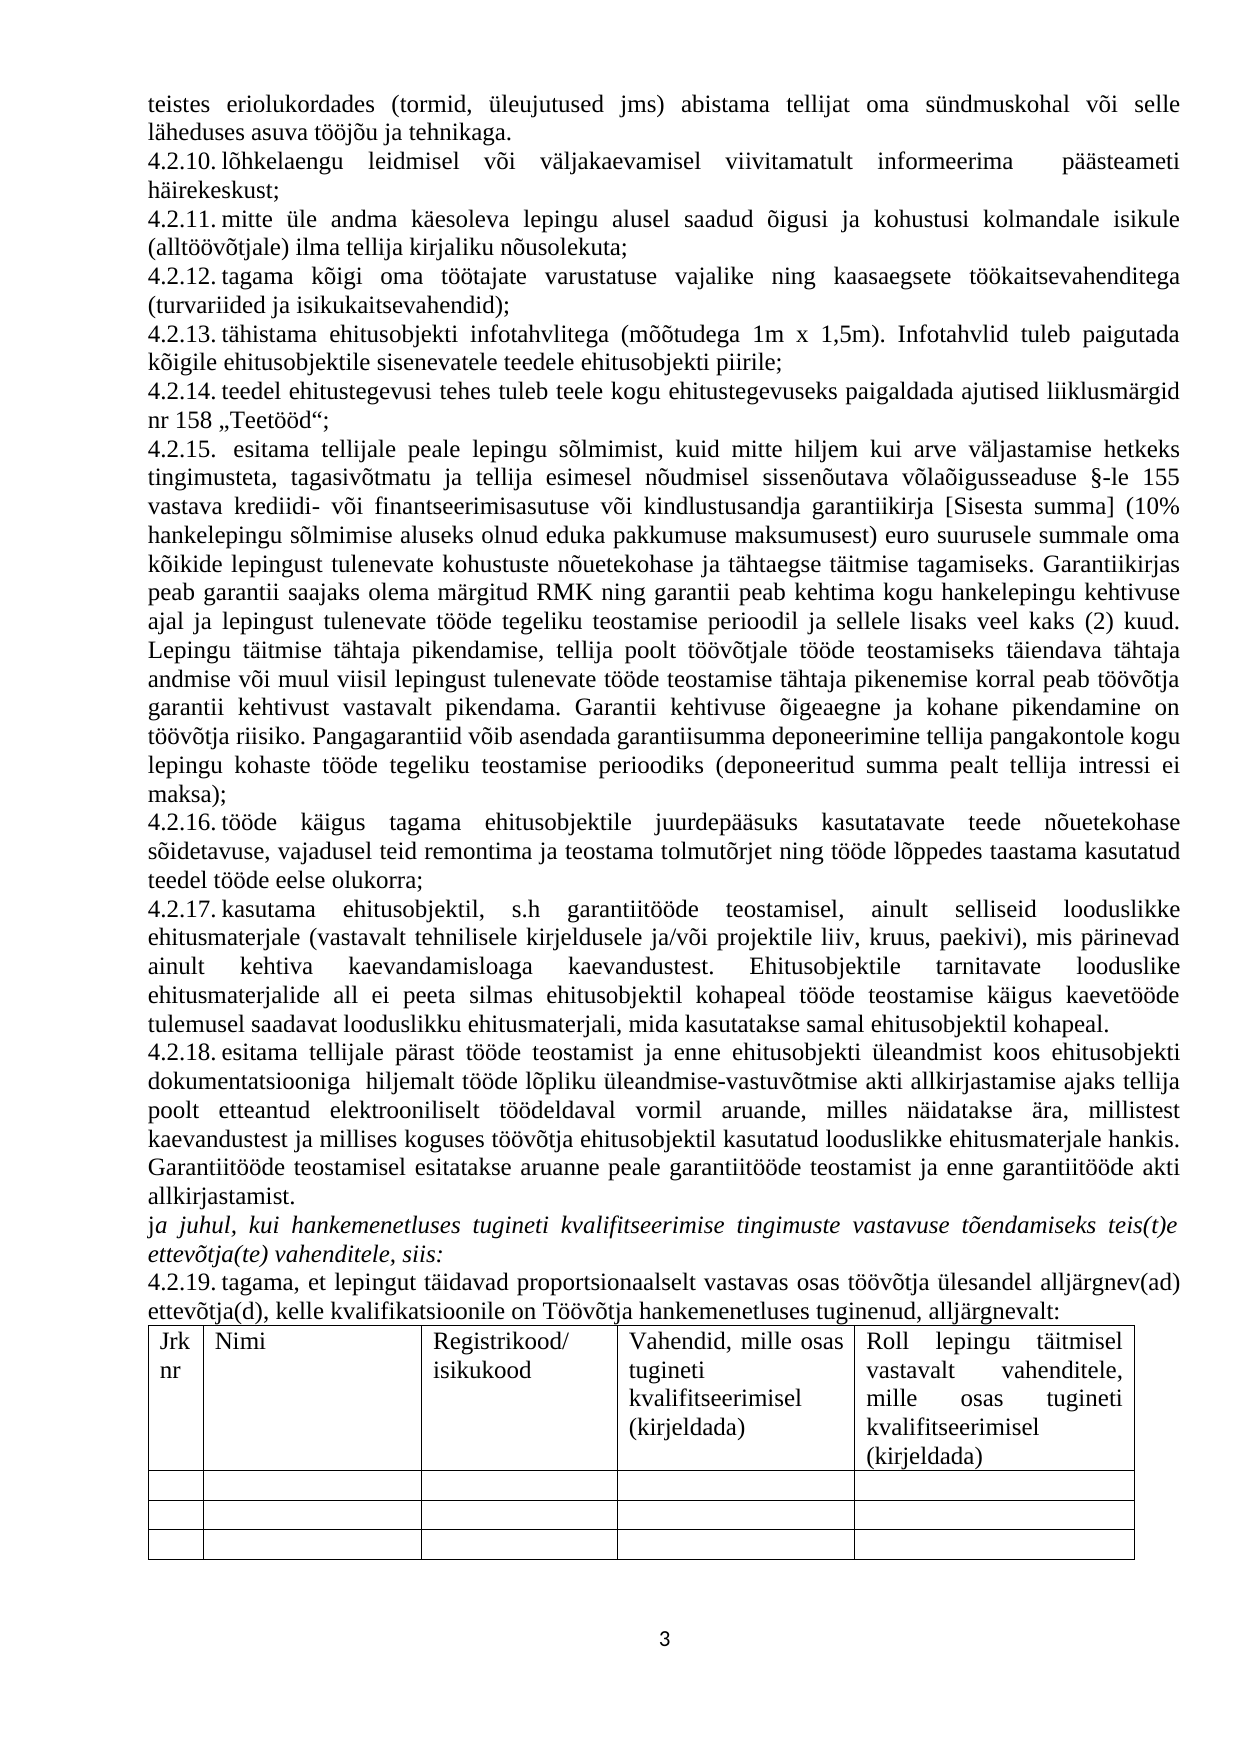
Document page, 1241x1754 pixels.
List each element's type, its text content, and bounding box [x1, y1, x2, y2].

table_header Vahendid, mille osas tugineti kvalifitseerimisel (kirjeldada) [618, 1326, 854, 1470]
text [148, 89, 1181, 146]
text esitama tellijale peale lepingu sõlmimist, kuid mitte hiljem kui arve väljastamise hetkeks tingimusteta, tagasivõtmatu ja tellija esimesel nõudmisel sissenõutava võlaõigusseaduse §-le 155 vastava krediidi- või finantseerimisasutuse või kindlustusandja garantiikirja [Sisesta summa] (10% hankelepingu sõlmimise aluseks olnud eduka pakkumuse maksumusest) euro suurusele summale oma kõikide lepingust tulenevate kohustuste nõuetekohase ja tähtaegse täitmise tagamiseks. Garantiikirjas peab garantii saajaks olema märgitud RMK ning garantii peab kehtima kogu hankelepingu kehtivuse ajal ja lepingust tulenevate tööde tegeliku teostamise perioodil ja sellele lisaks veel kaks (2) kuud. Lepingu täitmise tähtaja pikendamise, tellija poolt töövõtjale tööde teostamiseks täiendava tähtaja andmise või muul viisil lepingust tulenevate tööde teostamise tähtaja pikenemise korral peab töövõtja garantii kehtivust vastavalt pikendama. Garantii kehtivuse õigeaegne ja kohane pikendamine on töövõtja riisiko. Pangagarantiid võib asendada garantiisumma deponeerimine tellija pangakontole kogu lepingu kohaste tööde tegeliku teostamise perioodiks (deponeeritud summa pealt tellija intressi ei maksa); [148, 434, 1181, 807]
table_cell [618, 1501, 854, 1529]
table_header Jrk nr [149, 1326, 203, 1470]
text tööde käigus tagama ehitusobjektile juurdepääsuks kasutatavate teede nõuetekohase sõidetavuse, vajadusel teid remontima ja teostama tolmutõrjet ning tööde lõppedes taastama kasutatud teedel tööde eelse olukorra; [148, 807, 1181, 894]
text teedel ehitustegevusi tehes tuleb teele kogu ehitustegevuseks paigaldada ajutised liiklusmärgid nr 158 „Teetööd“; [148, 376, 1181, 434]
table_cell [149, 1471, 203, 1499]
text mitte üle andma käesoleva lepingu alusel saadud õigusi ja kohustusi kolmandale isikule (alltöövõtjale) ilma tellija kirjaliku nõusolekuta; [148, 204, 1181, 261]
table_cell [618, 1471, 854, 1499]
table_header Nimi [204, 1326, 421, 1470]
table_cell [204, 1471, 421, 1499]
text tagama kõigi oma töötajate varustatuse vajalike ning kaasaegsete töökaitsevahenditega (turvariided ja isikukaitsevahendid); [148, 261, 1181, 319]
table_cell [422, 1501, 617, 1529]
text tähistama ehitusobjekti infotahvlitega (mõõtudega 1m x 1,5m). Infotahvlid tuleb paigutada kõigile ehitusobjektile sisenevatele teedele ehitusobjekti piirile; [148, 319, 1181, 376]
table_cell [204, 1501, 421, 1529]
table_cell [618, 1530, 854, 1559]
table_cell [204, 1530, 421, 1559]
text kasutama ehitusobjektil, s.h garantiitööde teostamisel, ainult selliseid looduslikke ehitusmaterjale (vastavalt tehnilisele kirjeldusele ja/või projektile liiv, kruus, paekivi), mis pärinevad ainult kehtiva kaevandamisloaga kaevandustest. Ehitusobjektile tarnitavate looduslike ehitusmaterjalide all ei peeta silmas ehitusobjektil kohapeal tööde teostamise käigus kaevetööde tulemusel saadavat looduslikku ehitusmaterjali, mida kasutatakse samal ehitusobjektil kohapeal. [148, 894, 1181, 1037]
table_cell [855, 1530, 1134, 1559]
table_header Registrikood/ isikukood [422, 1326, 617, 1470]
table_cell [149, 1530, 203, 1559]
table_cell [149, 1501, 203, 1529]
table_header Roll lepingu täitmisel vastavalt vahenditele, mille osas tugineti kvalifitseerimisel (kirjeldada) [855, 1326, 1134, 1470]
table_cell [855, 1471, 1134, 1499]
text tagama, et lepingut täidavad proportsionaalselt vastavas osas töövõtja ülesandel alljärgnev(ad) ettevõtja(d), kelle kvalifikatsioonile on Töövõtja hankemenetluses tuginenud, alljärgnevalt: [148, 1267, 1181, 1325]
table_cell [422, 1471, 617, 1499]
table_cell [422, 1530, 617, 1559]
text lõhkelaengu leidmisel või väljakaevamisel viivitamatult informeerima päästeameti häirekeskust; [148, 146, 1181, 204]
table_cell [855, 1501, 1134, 1529]
list ja juhul, kui hankemenetluses tugineti kvalifitseerimise tingimuste vastavuse tõendamiseks teis(t)e ettevõtja(te) vahenditele, siis: [148, 1210, 1181, 1267]
text esitama tellijale pärast tööde teostamist ja enne ehitusobjekti üleandmist koos ehitusobjekti dokumentatsiooniga hiljemalt tööde lõpliku üleandmise-vastuvõtmise akti allkirjastamise ajaks tellija poolt etteantud elektrooniliselt töödeldaval vormil aruande, milles näidatakse ära, millistest kaevandustest ja millises koguses töövõtja ehitusobjektil kasutatud looduslikke ehitusmaterjale hankis. Garantiitööde teostamisel esitatakse aruanne peale garantiitööde teostamist ja enne garantiitööde akti allkirjastamist. [148, 1037, 1181, 1210]
